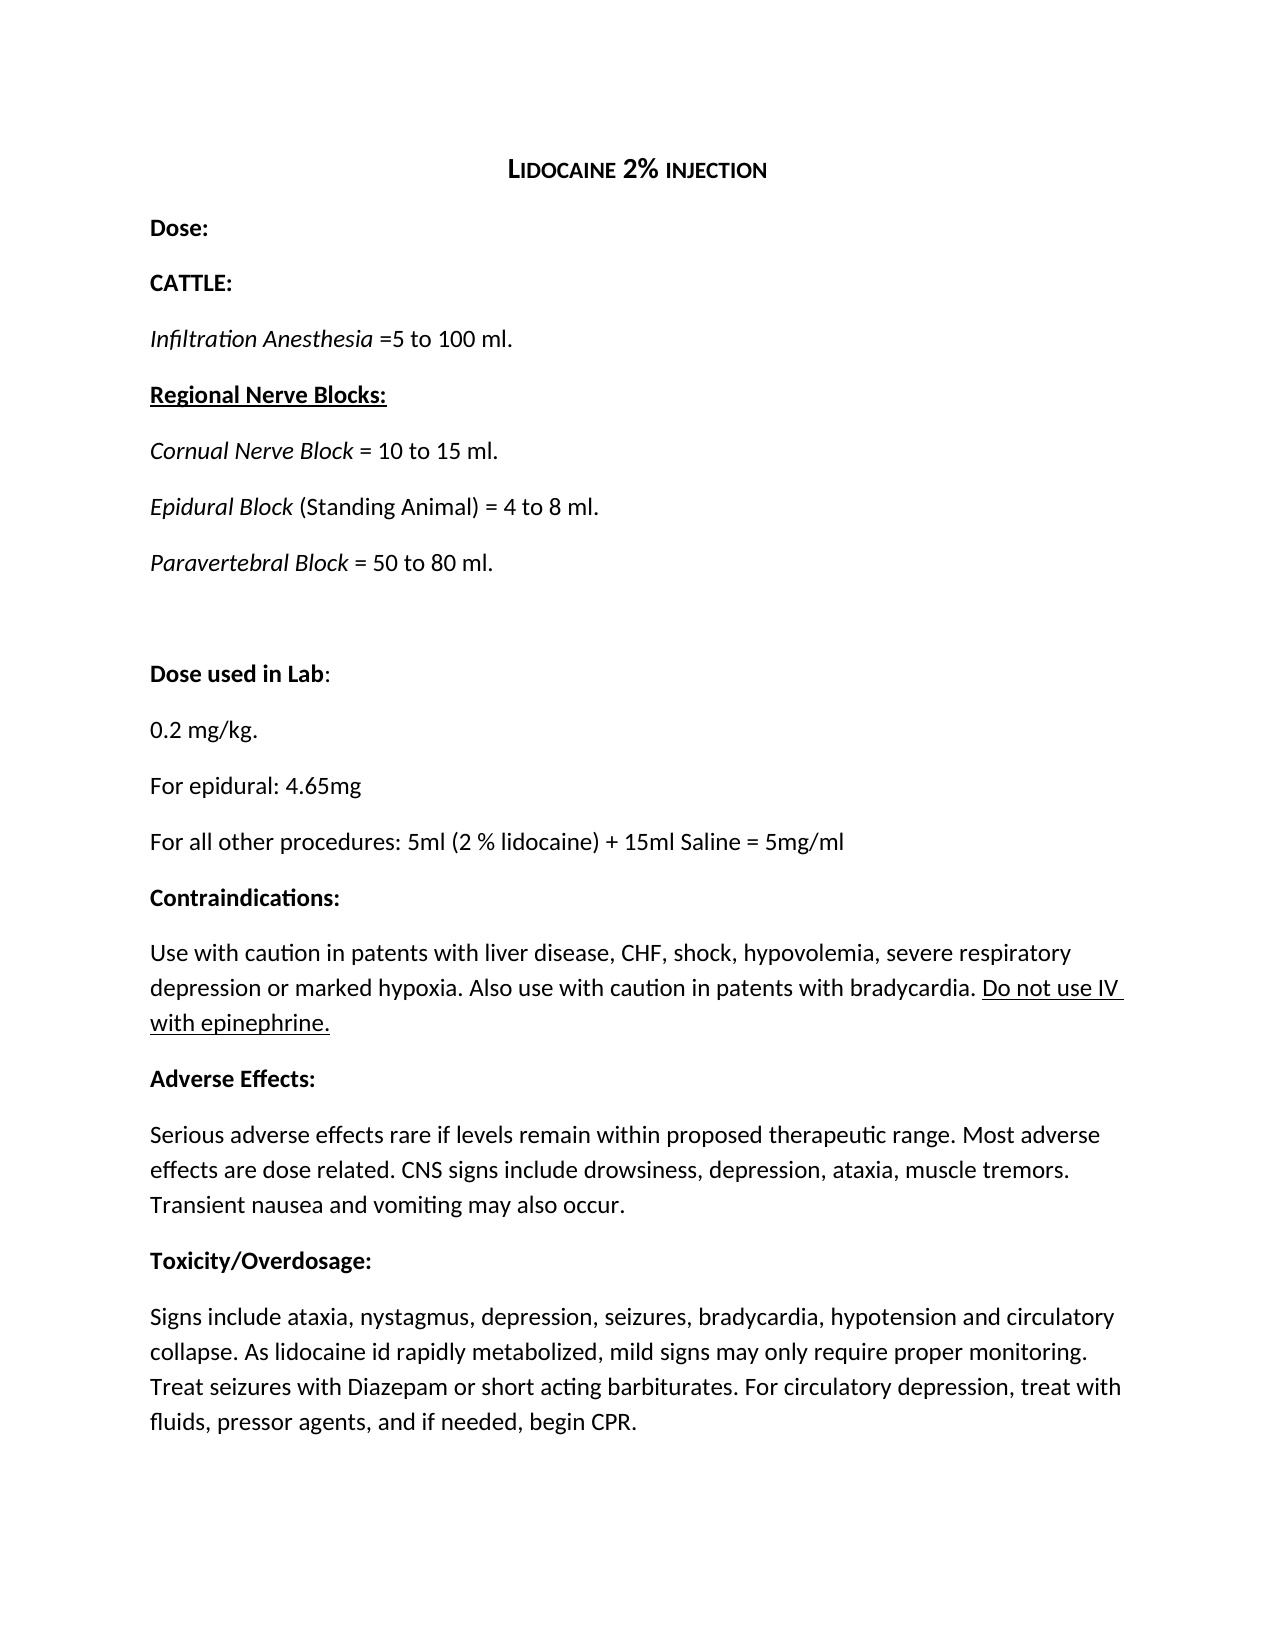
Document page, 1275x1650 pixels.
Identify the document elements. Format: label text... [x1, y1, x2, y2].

text CATTLE: [150, 268, 1125, 298]
text Infiltration Anesthesia =5 to 100 ml. [150, 323, 1125, 354]
text 0.2 mg/kg. [150, 714, 1125, 745]
text Dose used in Lab: [150, 658, 1125, 689]
text Adverse Effects: [150, 1063, 1125, 1094]
text Paravertebral Block = 50 to 80 ml. [150, 547, 1125, 577]
text Lidocaine 2% injection [150, 150, 1125, 186]
text For epidural: 4.65mg [150, 770, 1125, 801]
text Regional Nerve Blocks: [150, 379, 1125, 410]
text For all other procedures: 5ml (2 % lidocaine) + 15ml Saline = 5mg/ml [150, 826, 1125, 856]
text Dose: [150, 212, 1125, 242]
text Signs include ataxia, nystagmus, depression, seizures, bradycardia, hypotension and circulatory collapse. As lidocaine id rapidly metabolized, mild signs may only require proper monitoring. Treat seizures with Diazepam or short acting barbiturates. For circulatory depression, treat with fluids, pressor agents, and if needed, begin CPR. [150, 1301, 1125, 1436]
text Serious adverse effects rare if levels remain within proposed therapeutic range. Most adverse effects are dose related. CNS signs include drowsiness, depression, ataxia, muscle tremors. Transient nausea and vomiting may also occur. [150, 1119, 1125, 1220]
text Use with caution in patents with liver disease, CHF, shock, hypovolemia, severe respiratory depression or marked hypoxia. Also use with caution in patents with bradycardia. Do not use IV with epinephrine. [150, 938, 1125, 1038]
text Contraindications: [150, 882, 1125, 912]
text Cornual Nerve Block = 10 to 15 ml. [150, 435, 1125, 466]
text Epidural Block (Standing Animal) = 4 to 8 ml. [150, 491, 1125, 521]
text Toxicity/Overdosage: [150, 1245, 1125, 1276]
